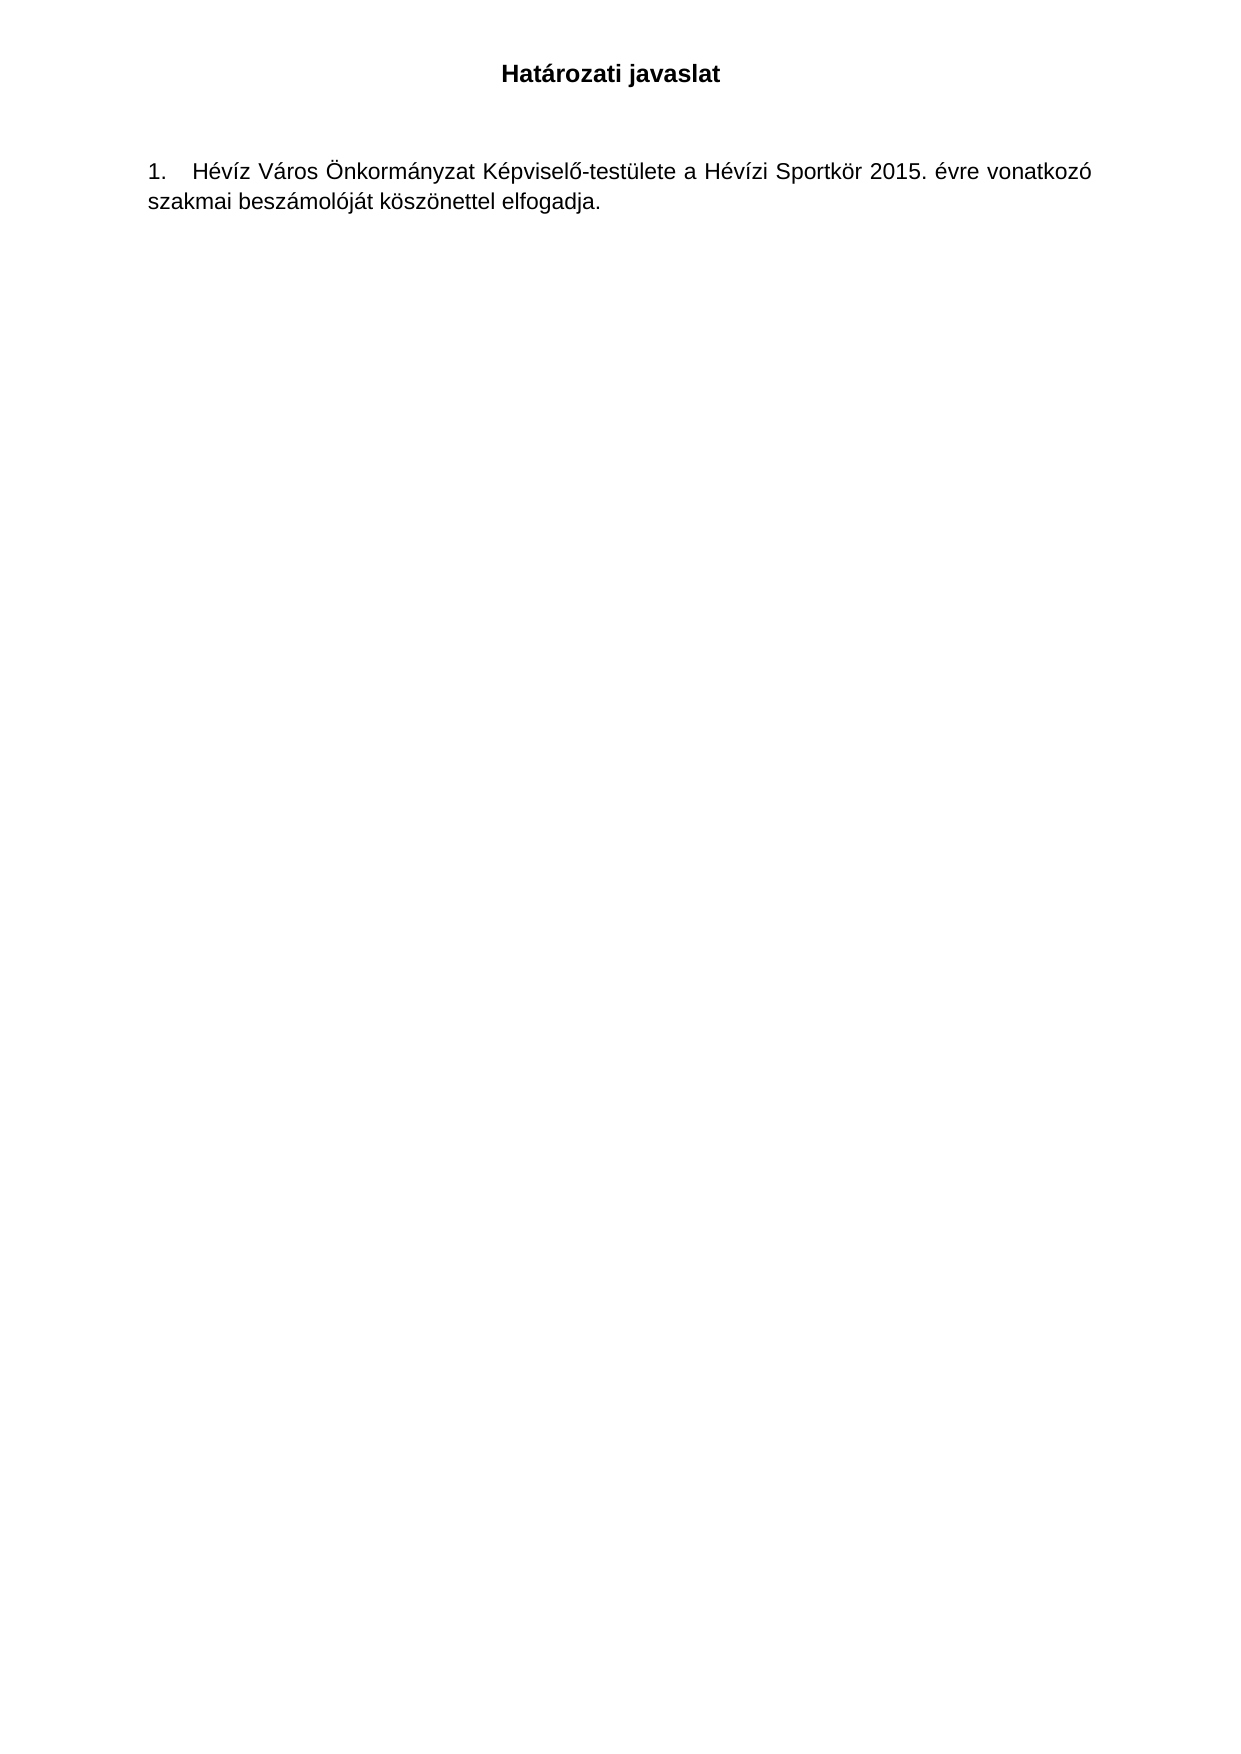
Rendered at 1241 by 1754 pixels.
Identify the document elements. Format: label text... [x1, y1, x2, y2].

list Határozati javaslat [223, 59, 1093, 88]
list Hévíz Város Önkormányzat Képviselő-testülete a Hévízi Sportkör 2015. évre vonatkozó szakmai beszámolóját köszönettel elfogadja. [148, 158, 1093, 215]
